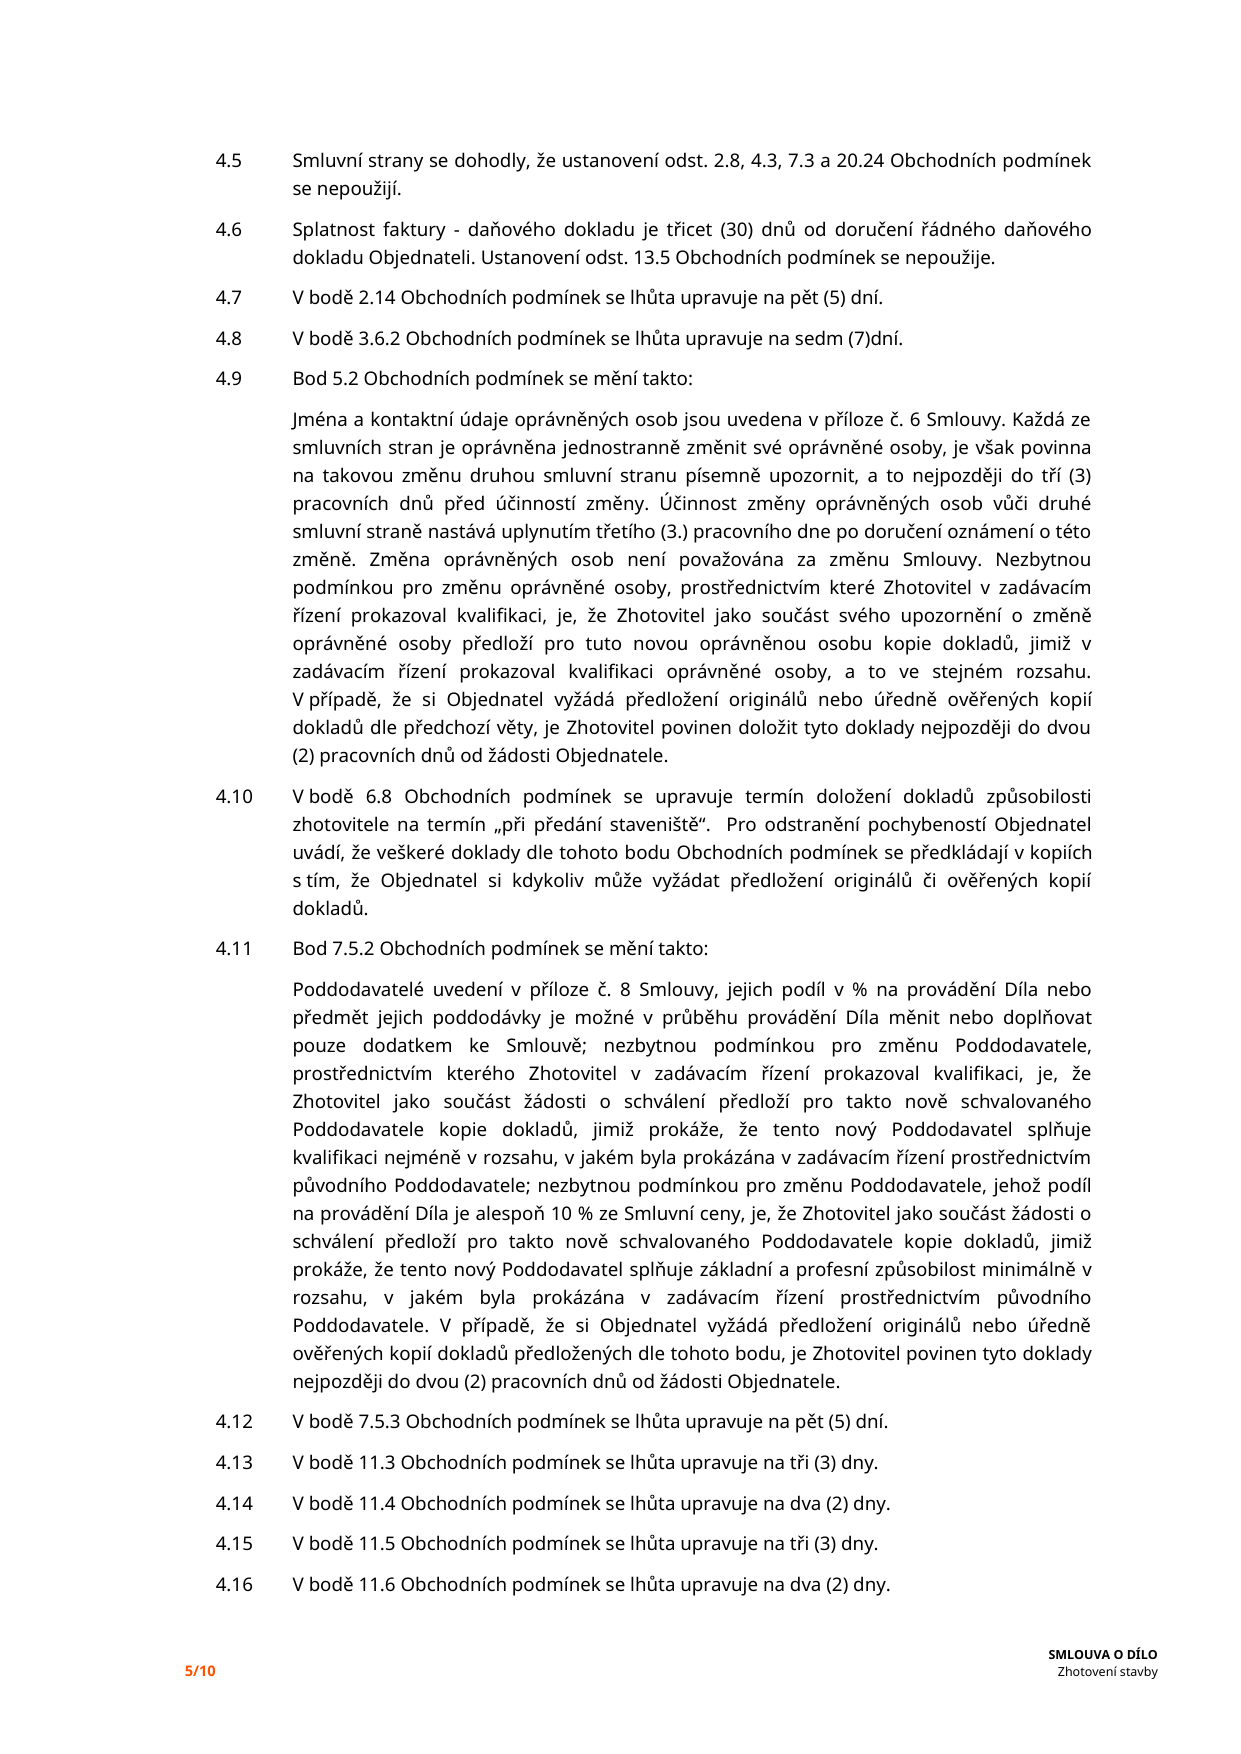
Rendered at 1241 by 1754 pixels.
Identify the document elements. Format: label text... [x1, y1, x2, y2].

text V bodě 11.3 Obchodních podmínek se lhůta upravuje na tři (3) dny. [216, 1449, 1093, 1475]
text V bodě 11.4 Obchodních podmínek se lhůta upravuje na dva (2) dny. [216, 1490, 1093, 1515]
text Splatnost faktury - daňového dokladu je třicet (30) dnů od doručení řádného daňového dokladu Objednateli. Ustanovení odst. 13.5 Obchodních podmínek se nepoužije. [216, 216, 1093, 269]
text V bodě 7.5.3 Obchodních podmínek se lhůta upravuje na pět (5) dní. [216, 1409, 1093, 1434]
text Bod 7.5.2 Obchodních podmínek se mění takto: [216, 936, 1093, 961]
text Bod 5.2 Obchodních podmínek se mění takto: [216, 366, 1093, 391]
text Poddodavatelé uvedení v příloze č. 8 Smlouvy, jejich podíl v % na provádění Díla nebo předmět jejich poddodávky je možné v průběhu provádění Díla měnit nebo doplňovat pouze dodatkem ke Smlouvě; nezbytnou podmínkou pro změnu Poddodavatele, prostřednictvím kterého Zhotovitel v zadávacím řízení prokazoval kvalifikaci, je, že Zhotovitel jako součást žádosti o schválení předloží pro takto nově schvalovaného Poddodavatele kopie dokladů, jimiž prokáže, že tento nový Poddodavatel splňuje kvalifikaci nejméně v rozsahu, v jakém byla prokázána v zadávacím řízení prostřednictvím původního Poddodavatele; nezbytnou podmínkou pro změnu Poddodavatele, jehož podíl na provádění Díla je alespoň 10 % ze Smluvní ceny, je, že Zhotovitel jako součást žádosti o schválení předloží pro takto nově schvalovaného Poddodavatele kopie dokladů, jimiž prokáže, že tento nový Poddodavatel splňuje základní a profesní způsobilost minimálně v rozsahu, v jakém byla prokázána v zadávacím řízení prostřednictvím původního Poddodavatele. V případě, že si Objednatel vyžádá předložení originálů nebo úředně ověřených kopií dokladů předložených dle tohoto bodu, je Zhotovitel povinen tyto doklady nejpozději do dvou (2) pracovních dnů od žádosti Objednatele. [292, 976, 1093, 1394]
text V bodě 11.6 Obchodních podmínek se lhůta upravuje na dva (2) dny. [216, 1571, 1093, 1596]
text V bodě 2.14 Obchodních podmínek se lhůta upravuje na pět (5) dní. [216, 284, 1093, 310]
text V bodě 3.6.2 Obchodních podmínek se lhůta upravuje na sedm (7)dní. [216, 325, 1093, 351]
text Smluvní strany se dohodly, že ustanovení odst. 2.8, 4.3, 7.3 a 20.24 Obchodních podmínek se nepoužijí. [216, 147, 1093, 201]
text V bodě 6.8 Obchodních podmínek se upravuje termín doložení dokladů způsobilosti zhotovitele na termín „při předání staveniště“. Pro odstranění pochybeností Objednatel uvádí, že veškeré doklady dle tohoto bodu Obchodních podmínek se předkládají v kopiích s tím, že Objednatel si kdykoliv může vyžádat předložení originálů či ověřených kopií dokladů. [216, 783, 1093, 921]
text V bodě 11.5 Obchodních podmínek se lhůta upravuje na tři (3) dny. [216, 1530, 1093, 1556]
text Jména a kontaktní údaje oprávněných osob jsou uvedena v příloze č. 6 Smlouvy. Každá ze smluvních stran je oprávněna jednostranně změnit své oprávněné osoby, je však povinna na takovou změnu druhou smluvní stranu písemně upozornit, a to nejpozději do tří (3) pracovních dnů před účinností změny. Účinnost změny oprávněných osob vůči druhé smluvní straně nastává uplynutím třetího (3.) pracovního dne po doručení oznámení o této změně. Změna oprávněných osob není považována za změnu Smlouvy. Nezbytnou podmínkou pro změnu oprávněné osoby, prostřednictvím které Zhotovitel v zadávacím řízení prokazoval kvalifikaci, je, že Zhotovitel jako součást svého upozornění o změně oprávněné osoby předloží pro tuto novou oprávněnou osobu kopie dokladů, jimiž v zadávacím řízení prokazoval kvalifikaci oprávněné osoby, a to ve stejném rozsahu. V případě, že si Objednatel vyžádá předložení originálů nebo úředně ověřených kopií dokladů dle předchozí věty, je Zhotovitel povinen doložit tyto doklady nejpozději do dvou (2) pracovních dnů od žádosti Objednatele. [292, 406, 1093, 768]
